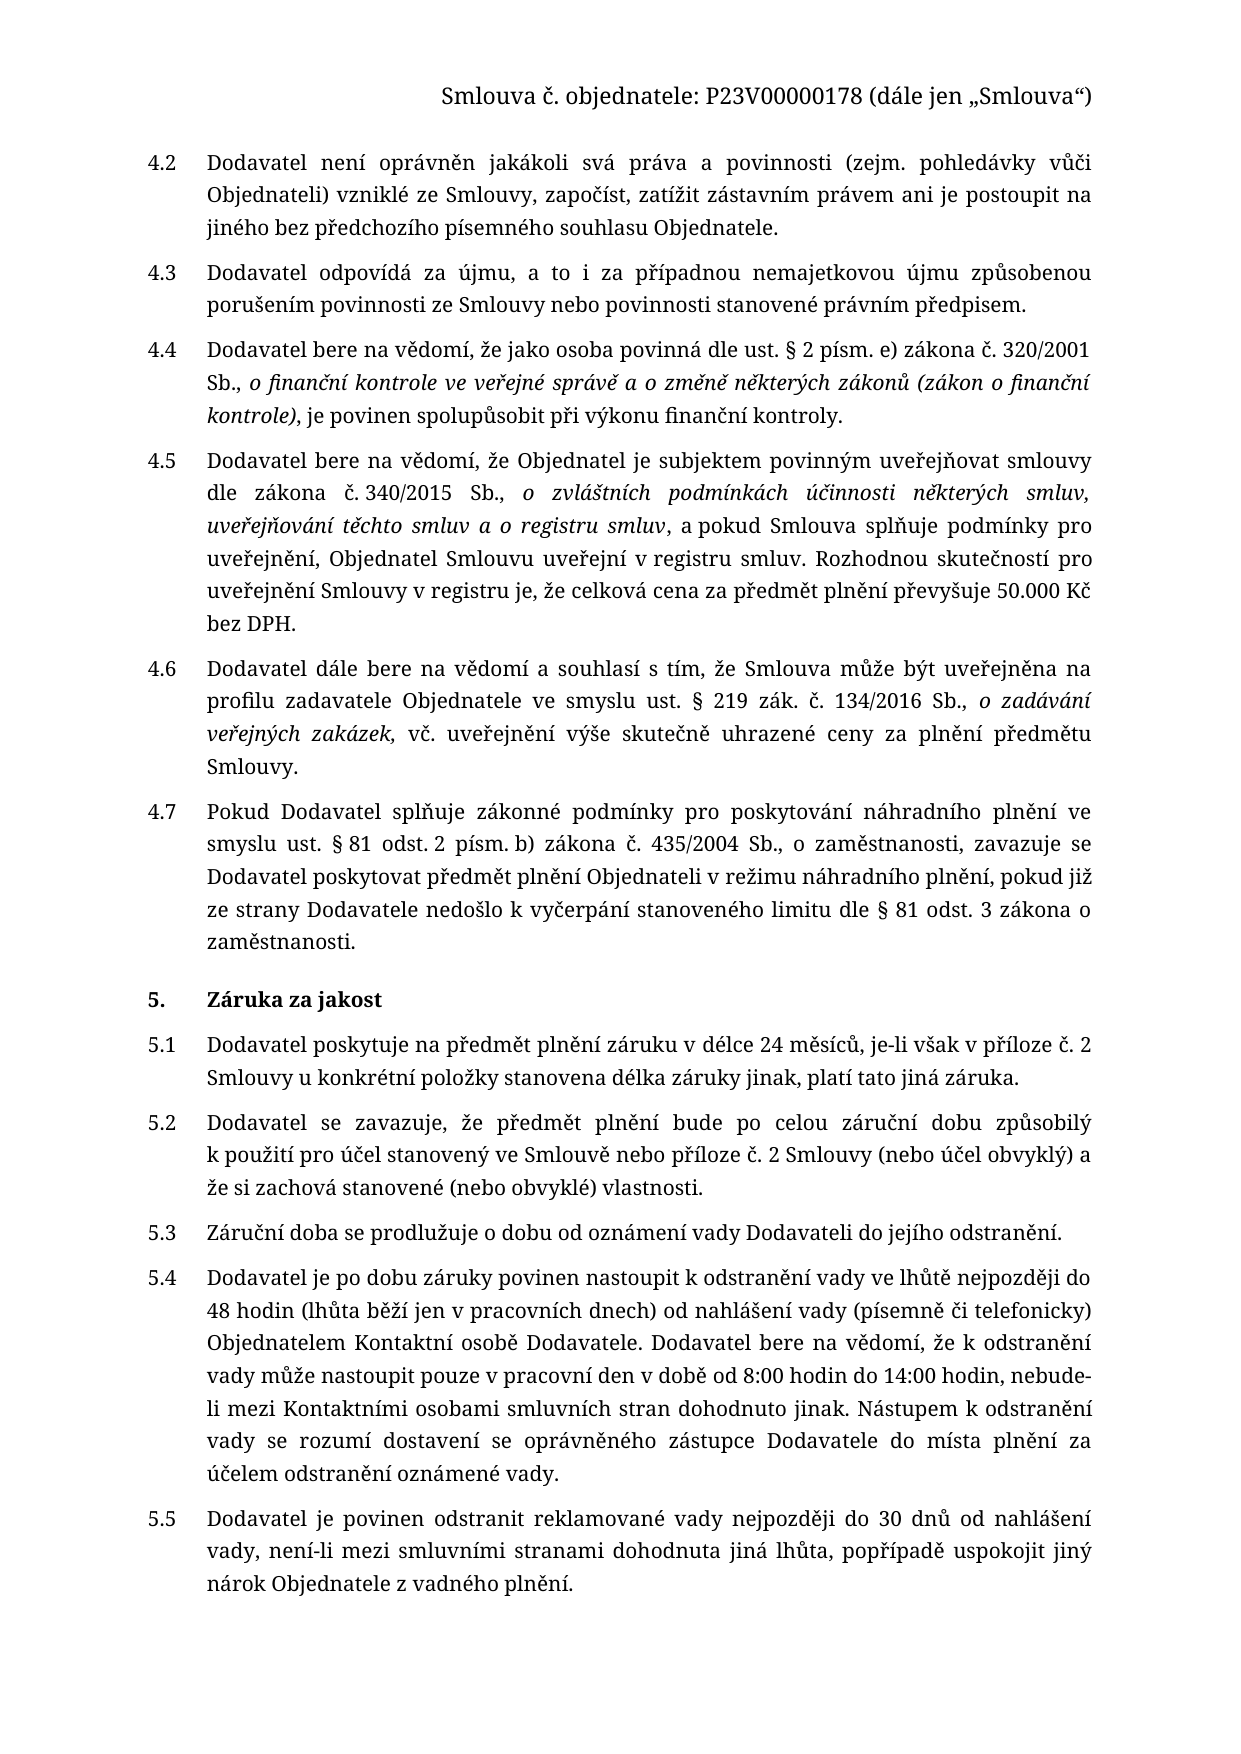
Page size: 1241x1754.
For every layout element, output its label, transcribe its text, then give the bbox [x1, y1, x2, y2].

list Dodavatel dále bere na vědomí a souhlasí s tím, že Smlouva může být uveřejněna na profilu zadavatele Objednatele ve smyslu ust. § 219 zák. č. 134/2016 Sb., o zadávání veřejných zakázek, vč. uveřejnění výše skutečně uhrazené ceny za plnění předmětu Smlouvy. [148, 654, 1093, 780]
list Pokud Dodavatel splňuje zákonné podmínky pro poskytování náhradního plnění ve smyslu ust. § 81 odst. 2 písm. b) zákona č. 435/2004 Sb., o zaměstnanosti, zavazuje se Dodavatel poskytovat předmět plnění Objednateli v režimu náhradního plnění, pokud již ze strany Dodavatele nedošlo k vyčerpání stanoveného limitu dle § 81 odst. 3 zákona o zaměstnanosti. [148, 797, 1093, 956]
list Dodavatel odpovídá za újmu, a to i za případnou nemajetkovou újmu způsobenou porušením povinnosti ze Smlouvy nebo povinnosti stanovené právním předpisem. [148, 258, 1093, 319]
list Dodavatel bere na vědomí, že Objednatel je subjektem povinným uveřejňovat smlouvy dle zákona č. 340/2015 Sb., o zvláštních podmínkách účinnosti některých smluv, uveřejňování těchto smluv a o registru smluv, a pokud Smlouva splňuje podmínky pro uveřejnění, Objednatel Smlouvu uveřejní v registru smluv. Rozhodnou skutečností pro uveřejnění Smlouvy v registru je, že celková cena za předmět plnění převyšuje 50.000 Kč bez DPH. [148, 446, 1093, 637]
list Záruční doba se prodlužuje o dobu od oznámení vady Dodavateli do jejího odstranění. [148, 1218, 1093, 1247]
list Dodavatel není oprávněn jakákoli svá práva a povinnosti (zejm. pohledávky vůči Objednateli) vzniklé ze Smlouvy, započíst, zatížit zástavním právem ani je postoupit na jiného bez předchozího písemného souhlasu Objednatele. [148, 148, 1093, 241]
list Dodavatel je povinen odstranit reklamované vady nejpozději do 30 dnů od nahlášení vady, není-li mezi smluvními stranami dohodnuta jiná lhůta, popřípadě uspokojit jiný nárok Objednatele z vadného plnění. [148, 1504, 1093, 1598]
list Dodavatel bere na vědomí, že jako osoba povinná dle ust. § 2 písm. e) zákona č. 320/2001 Sb., o finanční kontrole ve veřejné správě a o změně některých zákonů (zákon o finanční kontrole), je povinen spolupůsobit při výkonu finanční kontroly. [148, 336, 1093, 429]
list Dodavatel poskytuje na předmět plnění záruku v délce 24 měsíců, je-li však v příloze č. 2 Smlouvy u konkrétní položky stanovena délka záruky jinak, platí tato jiná záruka. [148, 1030, 1093, 1091]
list Záruka za jakost [148, 985, 1093, 1013]
list Dodavatel je po dobu záruky povinen nastoupit k odstranění vady ve lhůtě nejpozději do 48 hodin (lhůta běží jen v pracovních dnech) od nahlášení vady (písemně či telefonicky) Objednatelem Kontaktní osobě Dodavatele. Dodavatel bere na vědomí, že k odstranění vady může nastoupit pouze v pracovní den v době od 8:00 hodin do 14:00 hodin, nebude-li mezi Kontaktními osobami smluvních stran dohodnuto jinak. Nástupem k odstranění vady se rozumí dostavení se oprávněného zástupce Dodavatele do místa plnění za účelem odstranění oznámené vady. [148, 1263, 1093, 1487]
list Dodavatel se zavazuje, že předmět plnění bude po celou záruční dobu způsobilý k použití pro účel stanovený ve Smlouvě nebo příloze č. 2 Smlouvy (nebo účel obvyklý) a že si zachová stanovené (nebo obvyklé) vlastnosti. [148, 1108, 1093, 1201]
